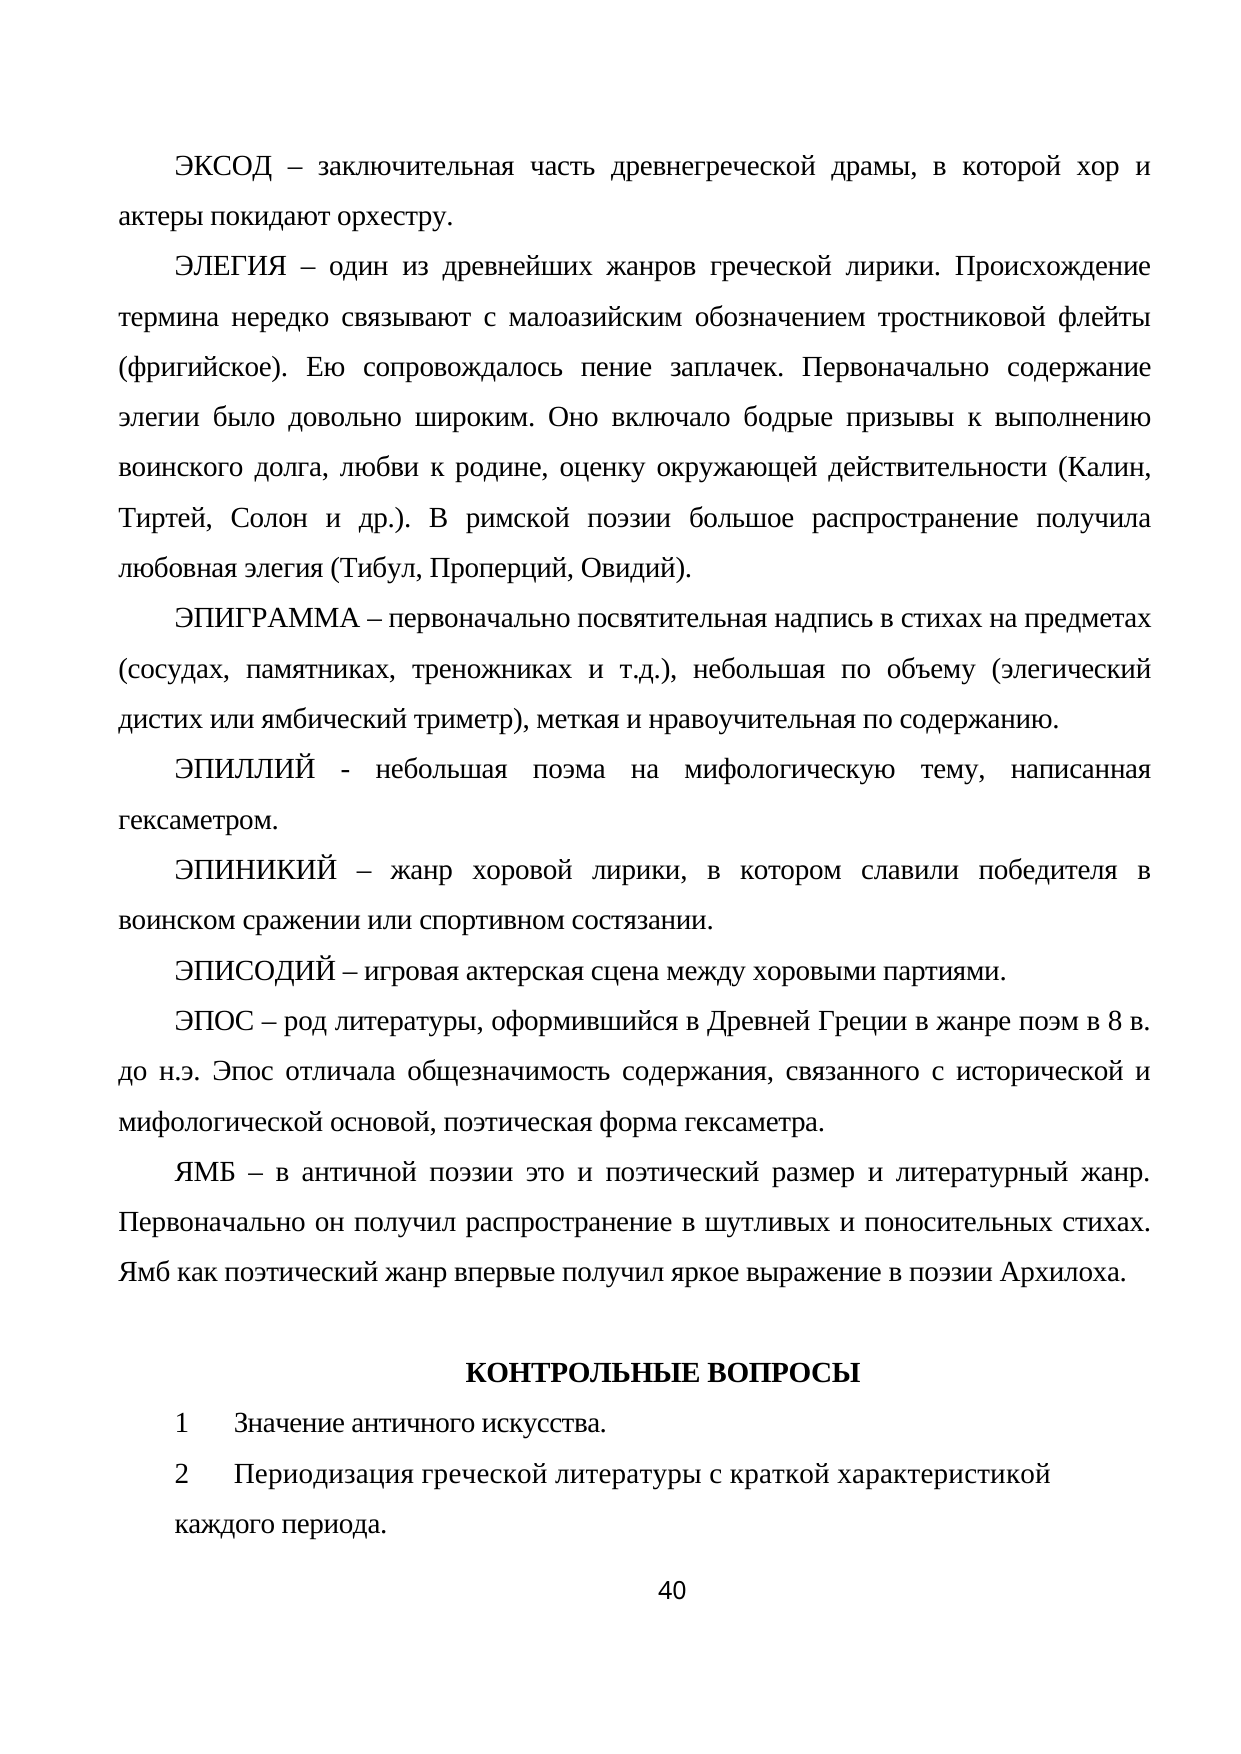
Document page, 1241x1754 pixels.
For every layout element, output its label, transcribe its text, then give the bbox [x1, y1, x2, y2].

text ЭЛЕГИЯ – один из древнейших жанров греческой лирики. Происхождение термина нередко связывают с малоазийским обозначением тростниковой флейты (фригийское). Ею сопровождалось пение заплачек. Первоначально содержание элегии было довольно широким. Оно включало бодрые призывы к выполнению воинского долга, любви к родине, оценку окружающей действительности (Калин, Тиртей, Солон и др.). В римской поэзии большое распространение получила любовная элегия (Тибул, Проперций, Овидий). [118, 248, 1152, 584]
list Значение античного искусства. [174, 1406, 1152, 1439]
text ЭПИНИКИЙ – жанр хоровой лирики, в котором славили победителя в воинском сражении или спортивном состязании. [118, 852, 1152, 936]
text ЯМБ – в античной поэзии это и поэтический размер и литературный жанр. Первоначально он получил распространение в шутливых и поносительных стихах. Ямб как поэтический жанр впервые получил яркое выражение в поэзии Архилоха. [118, 1154, 1152, 1288]
text ЭПИГРАММА – первоначально посвятительная надпись в стихах на предметах (сосудах, памятниках, треножниках и т.д.), небольшая по объему (элегический дистих или ямбический триметр), меткая и нравоучительная по содержанию. [118, 601, 1152, 735]
text ЭКСОД – заключительная часть древнегреческой драмы, в которой хор и актеры покидают орхестру. [118, 148, 1152, 232]
text ЭПИСОДИЙ – игровая актерская сцена между хоровыми партиями. [118, 953, 1152, 986]
list Периодизация греческой литературы с краткой характеристикой каждого периода. [174, 1456, 1152, 1540]
text КОНТРОЛЬНЫЕ ВОПРОСЫ [118, 1355, 1152, 1389]
text ЭПОС – род литературы, оформившийся в Древней Греции в жанре поэм в 8 в. до н.э. Эпос отличала общезначимость содержания, связанного с исторической и мифологической основой, поэтическая форма гексаметра. [118, 1003, 1152, 1137]
text ЭПИЛЛИЙ - небольшая поэма на мифологическую тему, написанная гексаметром. [118, 751, 1152, 835]
